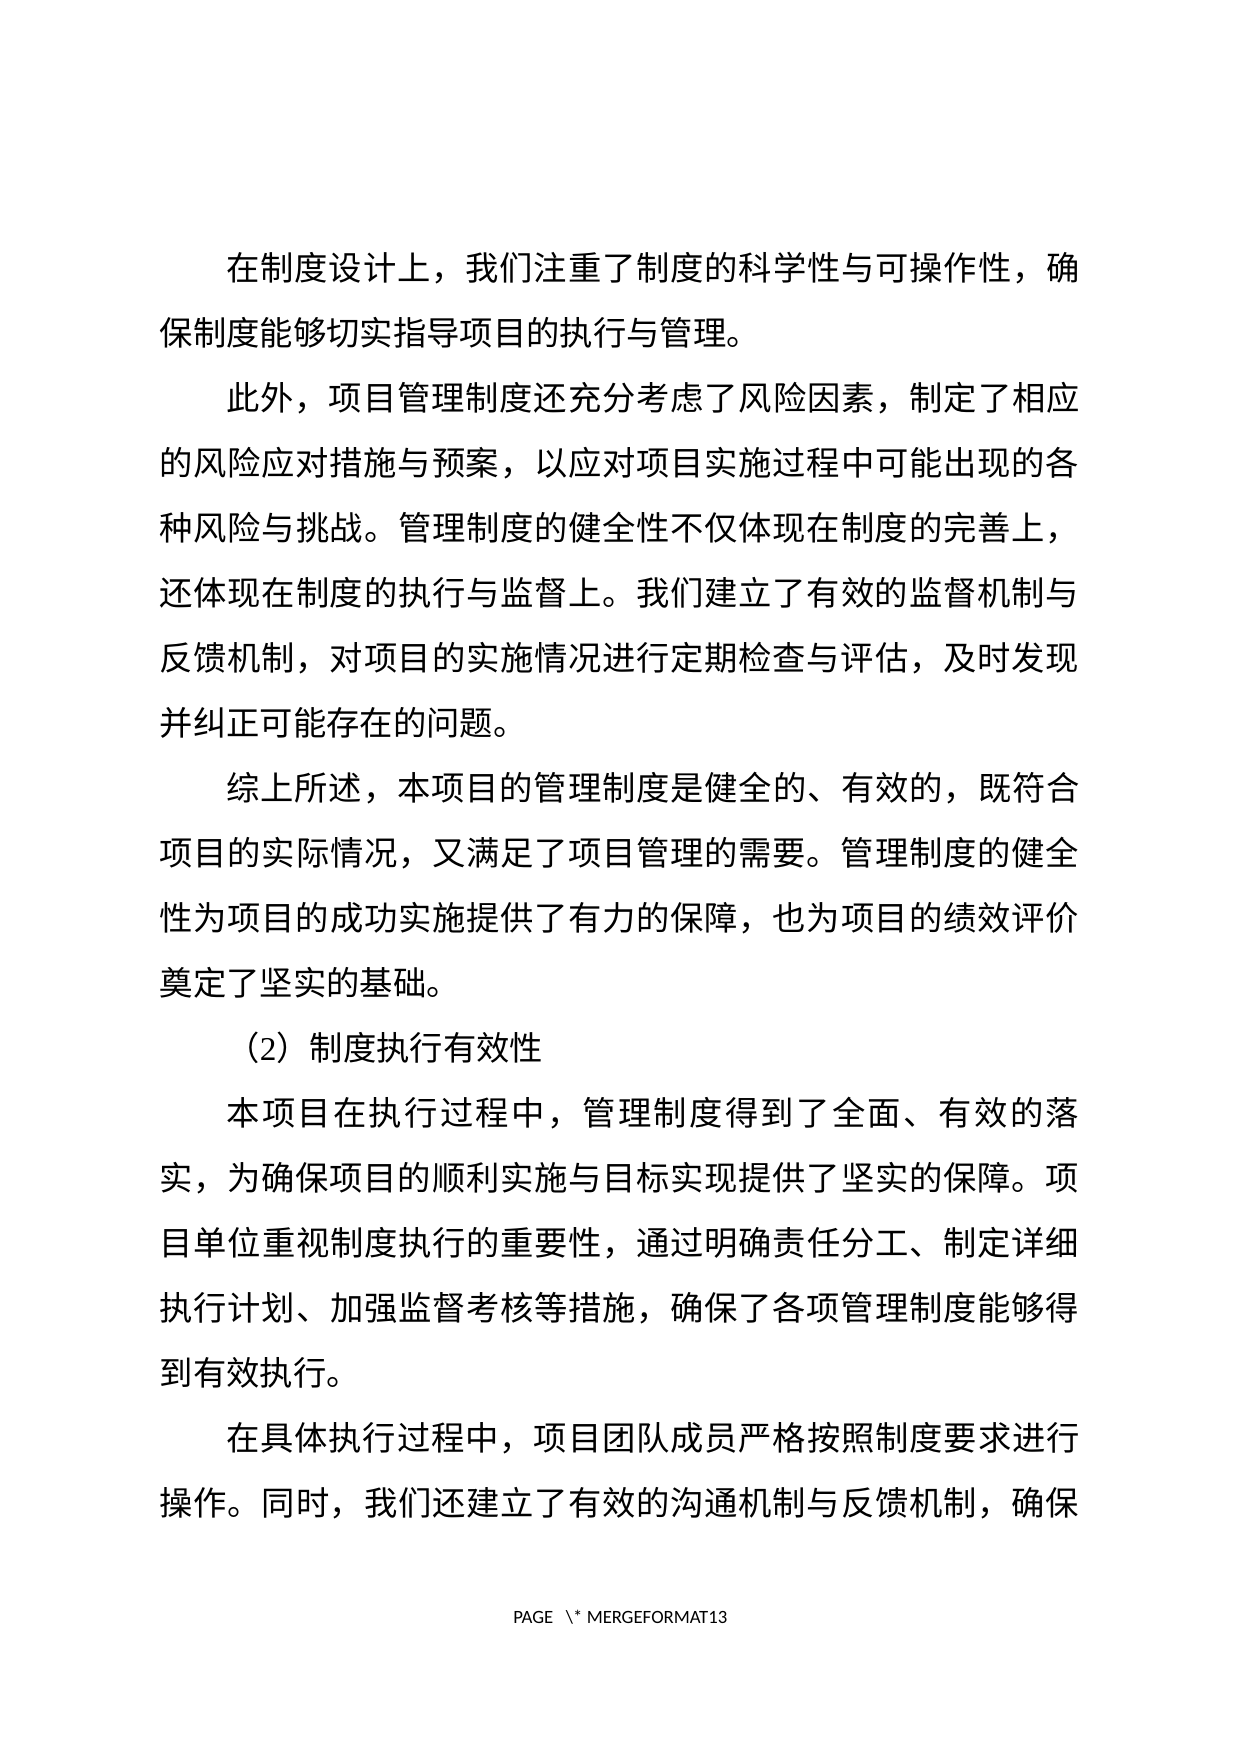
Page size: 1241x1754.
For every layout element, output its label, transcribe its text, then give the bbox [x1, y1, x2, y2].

text （2）制度执行有效性 [159, 1013, 1081, 1078]
text 综上所述，本项目的管理制度是健全的、有效的，既符合项目的实际情况，又满足了项目管理的需要。管理制度的健全性为项目的成功实施提供了有力的保障，也为项目的绩效评价奠定了坚实的基础。 [159, 753, 1081, 1013]
text 此外，项目管理制度还充分考虑了风险因素，制定了相应的风险应对措施与预案，以应对项目实施过程中可能出现的各种风险与挑战。管理制度的健全性不仅体现在制度的完善上，还体现在制度的执行与监督上。我们建立了有效的监督机制与反馈机制，对项目的实施情况进行定期检查与评估，及时发现并纠正可能存在的问题。 [159, 363, 1081, 753]
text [159, 1403, 1081, 1533]
text 在制度设计上，我们注重了制度的科学性与可操作性，确保制度能够切实指导项目的执行与管理。 [159, 233, 1081, 363]
text 本项目在执行过程中，管理制度得到了全面、有效的落实，为确保项目的顺利实施与目标实现提供了坚实的保障。项目单位重视制度执行的重要性，通过明确责任分工、制定详细执行计划、加强监督考核等措施，确保了各项管理制度能够得到有效执行。 [159, 1078, 1081, 1403]
